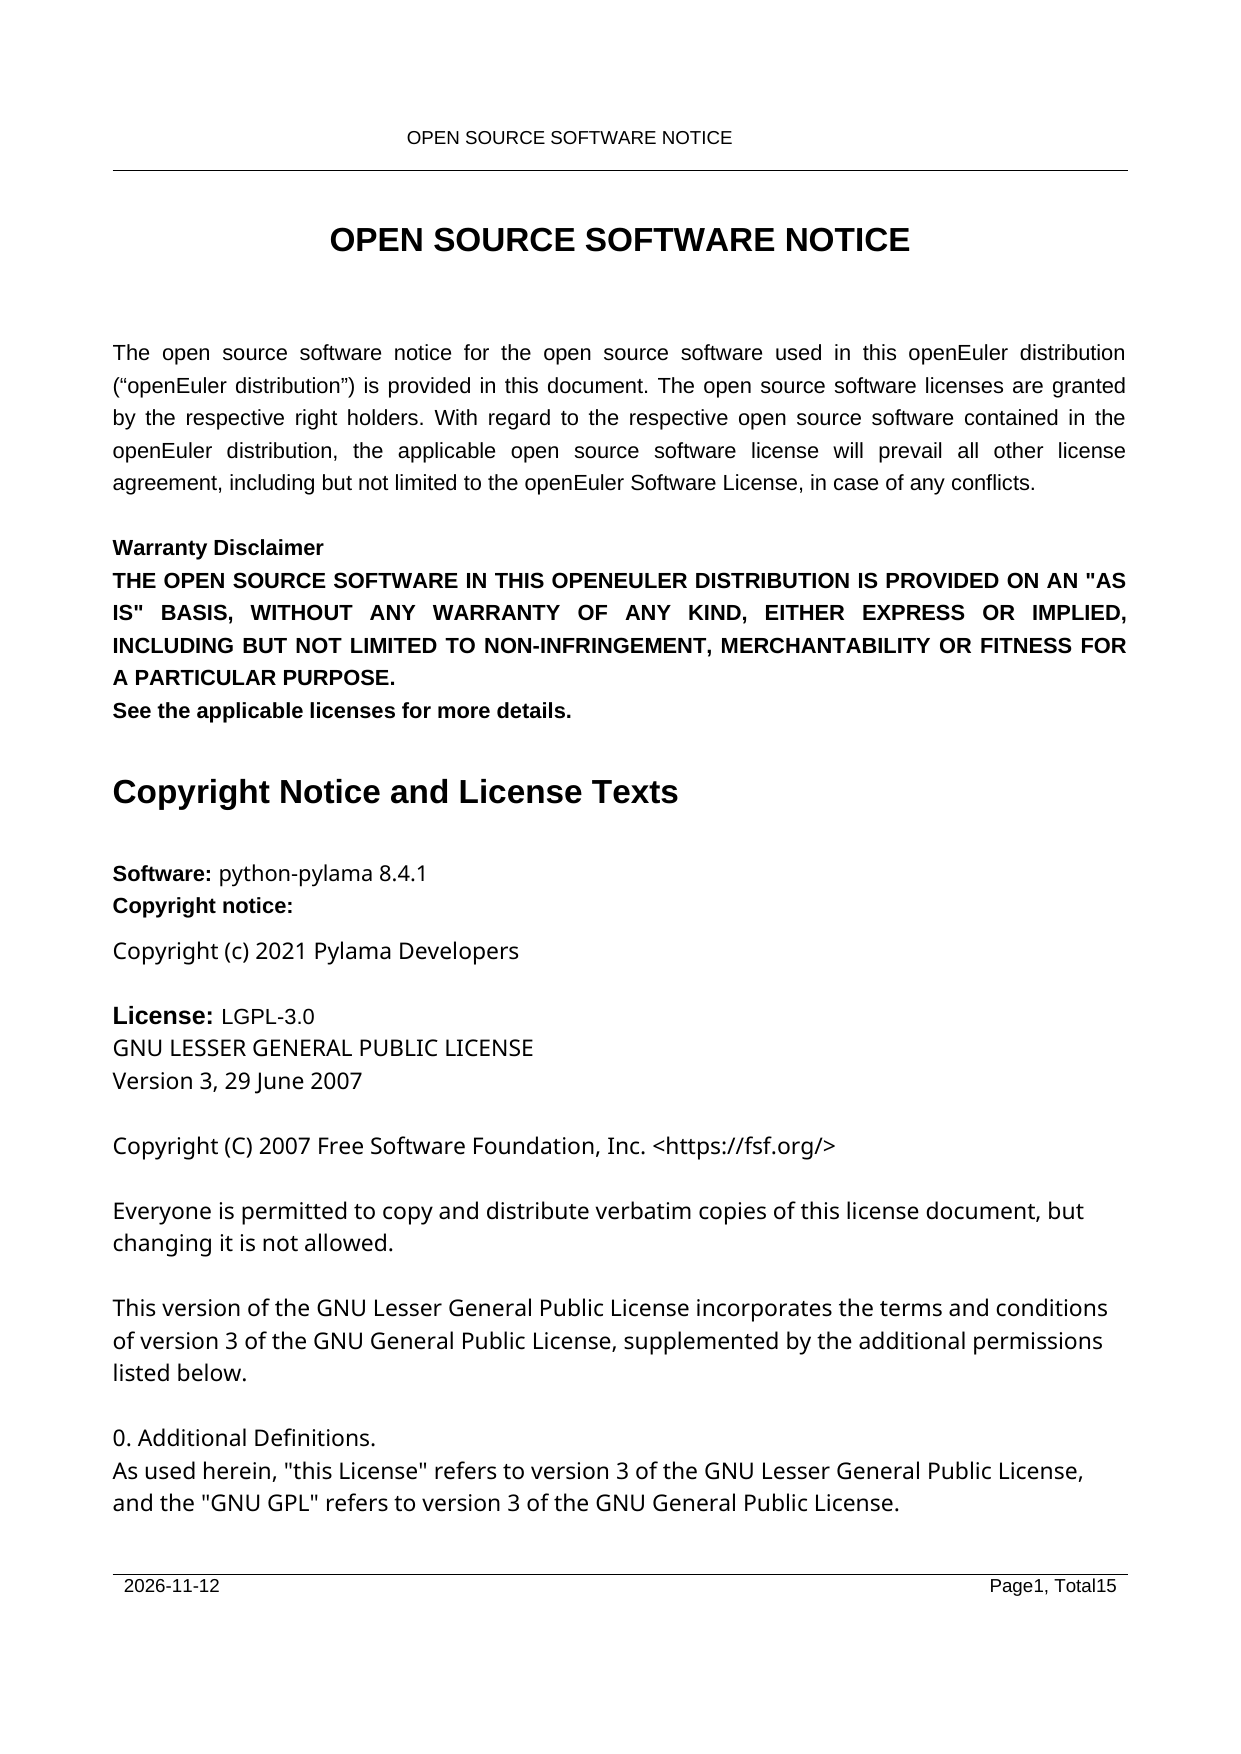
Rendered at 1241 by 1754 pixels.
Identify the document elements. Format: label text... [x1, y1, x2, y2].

text Copyright notice: [112, 889, 1128, 921]
text Everyone is permitted to copy and distribute verbatim copies of this license document, but changing it is not allowed. [112, 1194, 1128, 1259]
text Copyright (C) 2007 Free Software Foundation, Inc. <https://fsf.org/> [112, 1129, 1128, 1161]
title Software: python-pylama 8.4.1 [112, 856, 1128, 889]
text Copyright Notice and License Texts [112, 759, 1128, 824]
text As used herein, "this License" refers to version 3 of the GNU Lesser General Public License, and the "GNU GPL" refers to version 3 of the GNU General Public License. [112, 1454, 1128, 1519]
text This version of the GNU Lesser General Public License incorporates the terms and conditions of version 3 of the GNU General Public License, supplemented by the additional permissions listed below. [112, 1291, 1128, 1389]
text Warranty Disclaimer [112, 531, 1128, 564]
text The open source software notice for the open source software used in this openEuler distribution (“openEuler distribution”) is provided in this document. The open source software licenses are granted by the respective right holders. With regard to the respective open source software contained in the openEuler distribution, the applicable open source software license will prevail all other license agreement, including but not limited to the openEuler Software License, in case of any conflicts. [112, 336, 1128, 499]
text OPEN SOURCE SOFTWARE NOTICE [112, 206, 1128, 271]
text 0. Additional Definitions. [112, 1421, 1128, 1454]
text License: LGPL-3.0 [112, 999, 1128, 1031]
text GNU LESSER GENERAL PUBLIC LICENSE [112, 1031, 1128, 1064]
text THE OPEN SOURCE SOFTWARE IN THIS OPENEULER DISTRIBUTION IS PROVIDED ON AN "AS IS" BASIS, WITHOUT ANY WARRANTY OF ANY KIND, EITHER EXPRESS OR IMPLIED, INCLUDING BUT NOT LIMITED TO NON-INFRINGEMENT, MERCHANTABILITY OR FITNESS FOR A PARTICULAR PURPOSE. See the applicable licenses for more details. [112, 564, 1128, 726]
text Version 3, 29 June 2007 [112, 1064, 1128, 1096]
text Copyright (c) 2021 Pylama Developers [112, 934, 1128, 999]
